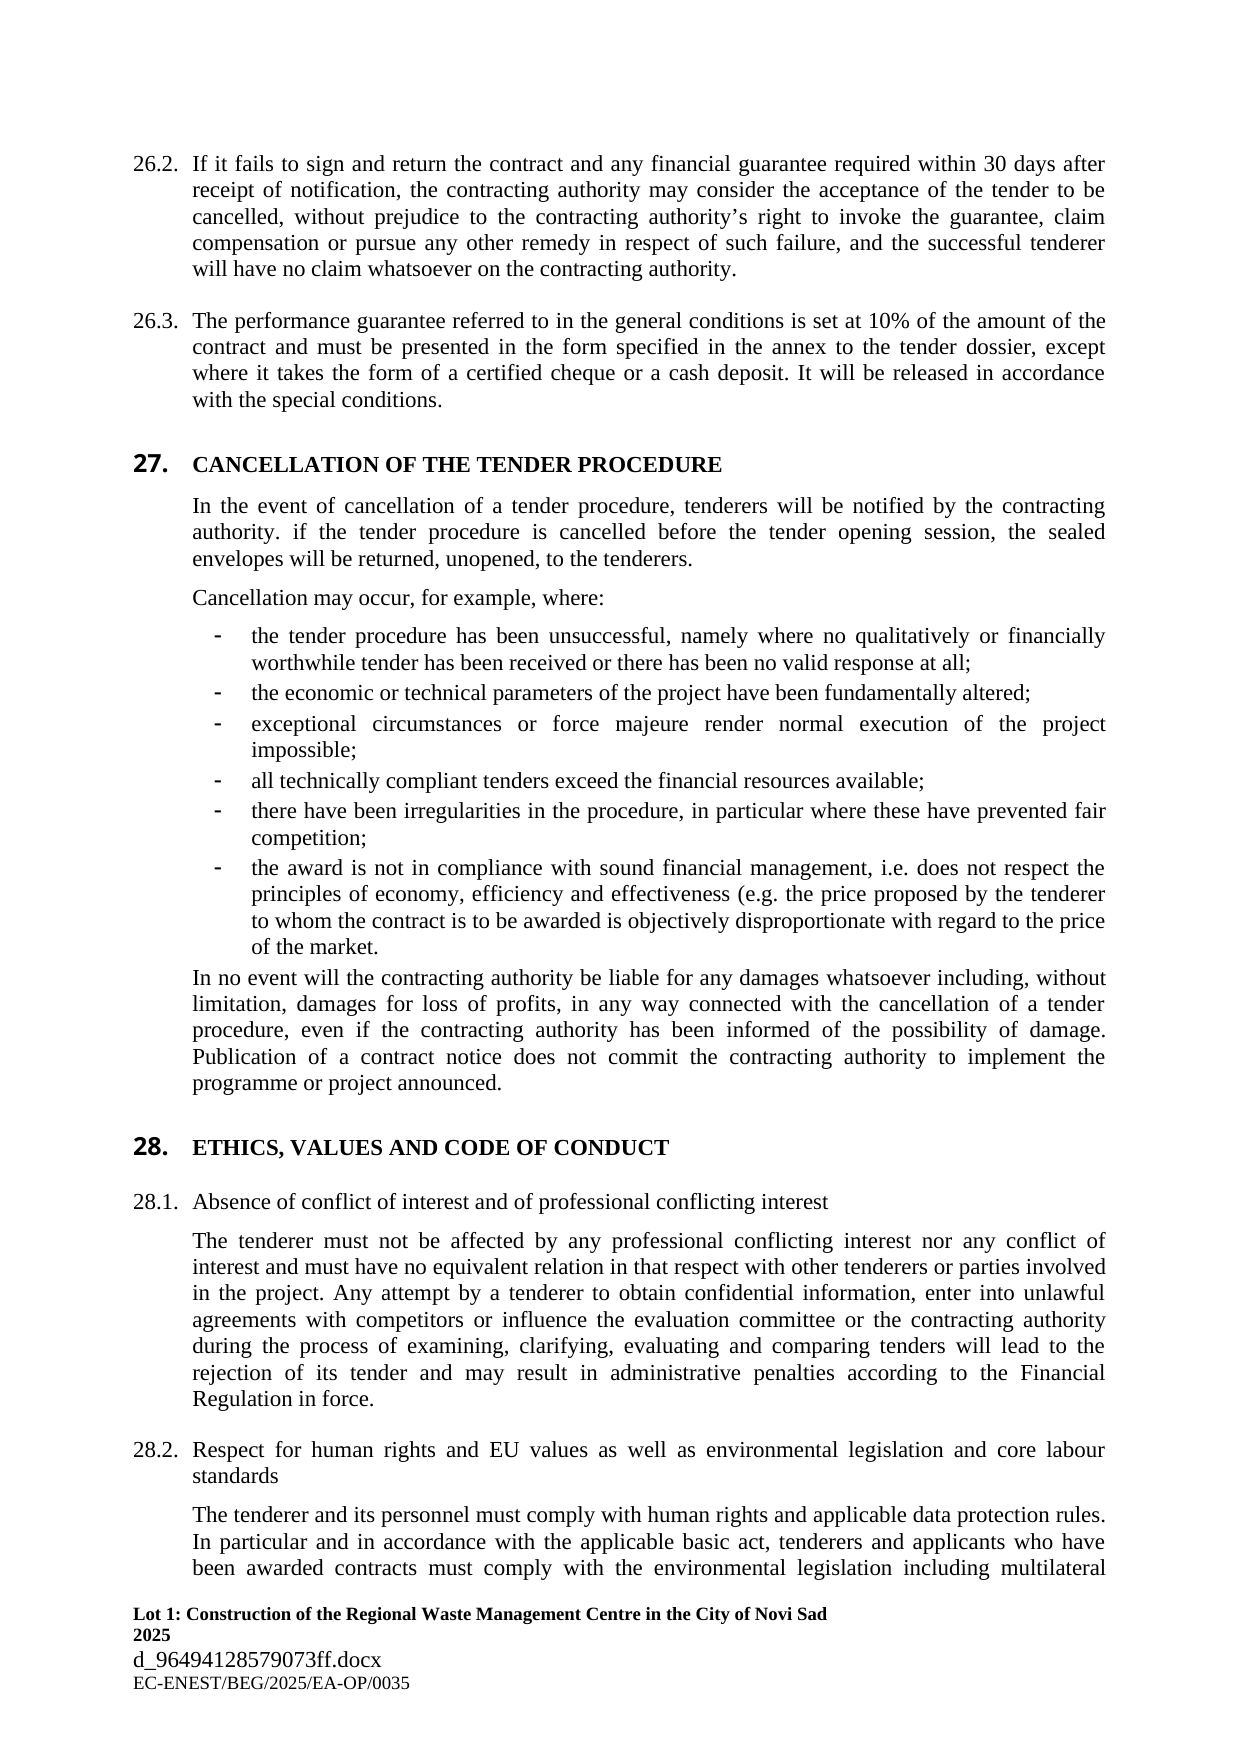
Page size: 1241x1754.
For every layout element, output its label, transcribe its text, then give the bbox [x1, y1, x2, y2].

text In the event of cancellation of a tender procedure, tenderers will be notified by the contracting authority. if the tender procedure is cancelled before the tender opening session, the sealed envelopes will be returned, unopened, to the tenderers. [192, 492, 1107, 571]
subtitle CANCELLATION OF THE TENDER PROCEDURE [133, 446, 1107, 479]
list the tender procedure has been unsuccessful, namely where no qualitatively or financially worthwhile tender has been received or there has been no valid response at all; [214, 622, 1107, 675]
subtitle Respect for human rights and EU values as well as environmental legislation and core labour standards [133, 1436, 1107, 1489]
text Cancellation may occur, for example, where: [192, 584, 1107, 610]
text In no event will the contracting authority be liable for any damages whatsoever including, without limitation, damages for loss of profits, in any way connected with the cancellation of a tender procedure, even if the contracting authority has been informed of the possibility of damage. Publication of a contract notice does not commit the contracting authority to implement the programme or project announced. [192, 964, 1107, 1096]
list the economic or technical parameters of the project have been fundamentally altered; [214, 679, 1107, 706]
subtitle If it fails to sign and return the contract and any financial guarantee required within 30 days after receipt of notification, the contracting authority may consider the acceptance of the tender to be cancelled, without prejudice to the contracting authority’s right to invoke the guarantee, claim compensation or pursue any other remedy in respect of such failure, and the successful tenderer will have no claim whatsoever on the contracting authority. [133, 150, 1107, 282]
list exceptional circumstances or force majeure render normal execution of the project impossible; [214, 710, 1107, 763]
list the award is not in compliance with sound financial management, i.e. does not respect the principles of economy, efficiency and effectiveness (e.g. the price proposed by the tenderer to whom the contract is to be awarded is objectively disproportionate with regard to the price of the market. [214, 854, 1107, 959]
subtitle Absence of conflict of interest and of professional conflicting interest [133, 1188, 1107, 1214]
list all technically compliant tenders exceed the financial resources available; [214, 767, 1107, 793]
list there have been irregularities in the procedure, in particular where these have prevented fair competition; [214, 797, 1107, 850]
subtitle The performance guarantee referred to in the general conditions is set at 10% of the amount of the contract and must be presented in the form specified in the annex to the tender dossier, except where it takes the form of a certified cheque or a cash deposit. It will be released in accordance with the special conditions. [133, 307, 1107, 412]
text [192, 1501, 1107, 1581]
text The tenderer must not be affected by any professional conflicting interest nor any conflict of interest and must have no equivalent relation in that respect with other tenderers or parties involved in the project. Any attempt by a tenderer to obtain confidential information, enter into unlawful agreements with competitors or influence the evaluation committee or the contracting authority during the process of examining, clarifying, evaluating and comparing tenders will lead to the rejection of its tender and may result in administrative penalties according to the Financial Regulation in force. [192, 1227, 1107, 1411]
subtitle ETHICS, VALUES AND CODE OF CONDUCT [133, 1129, 1107, 1163]
